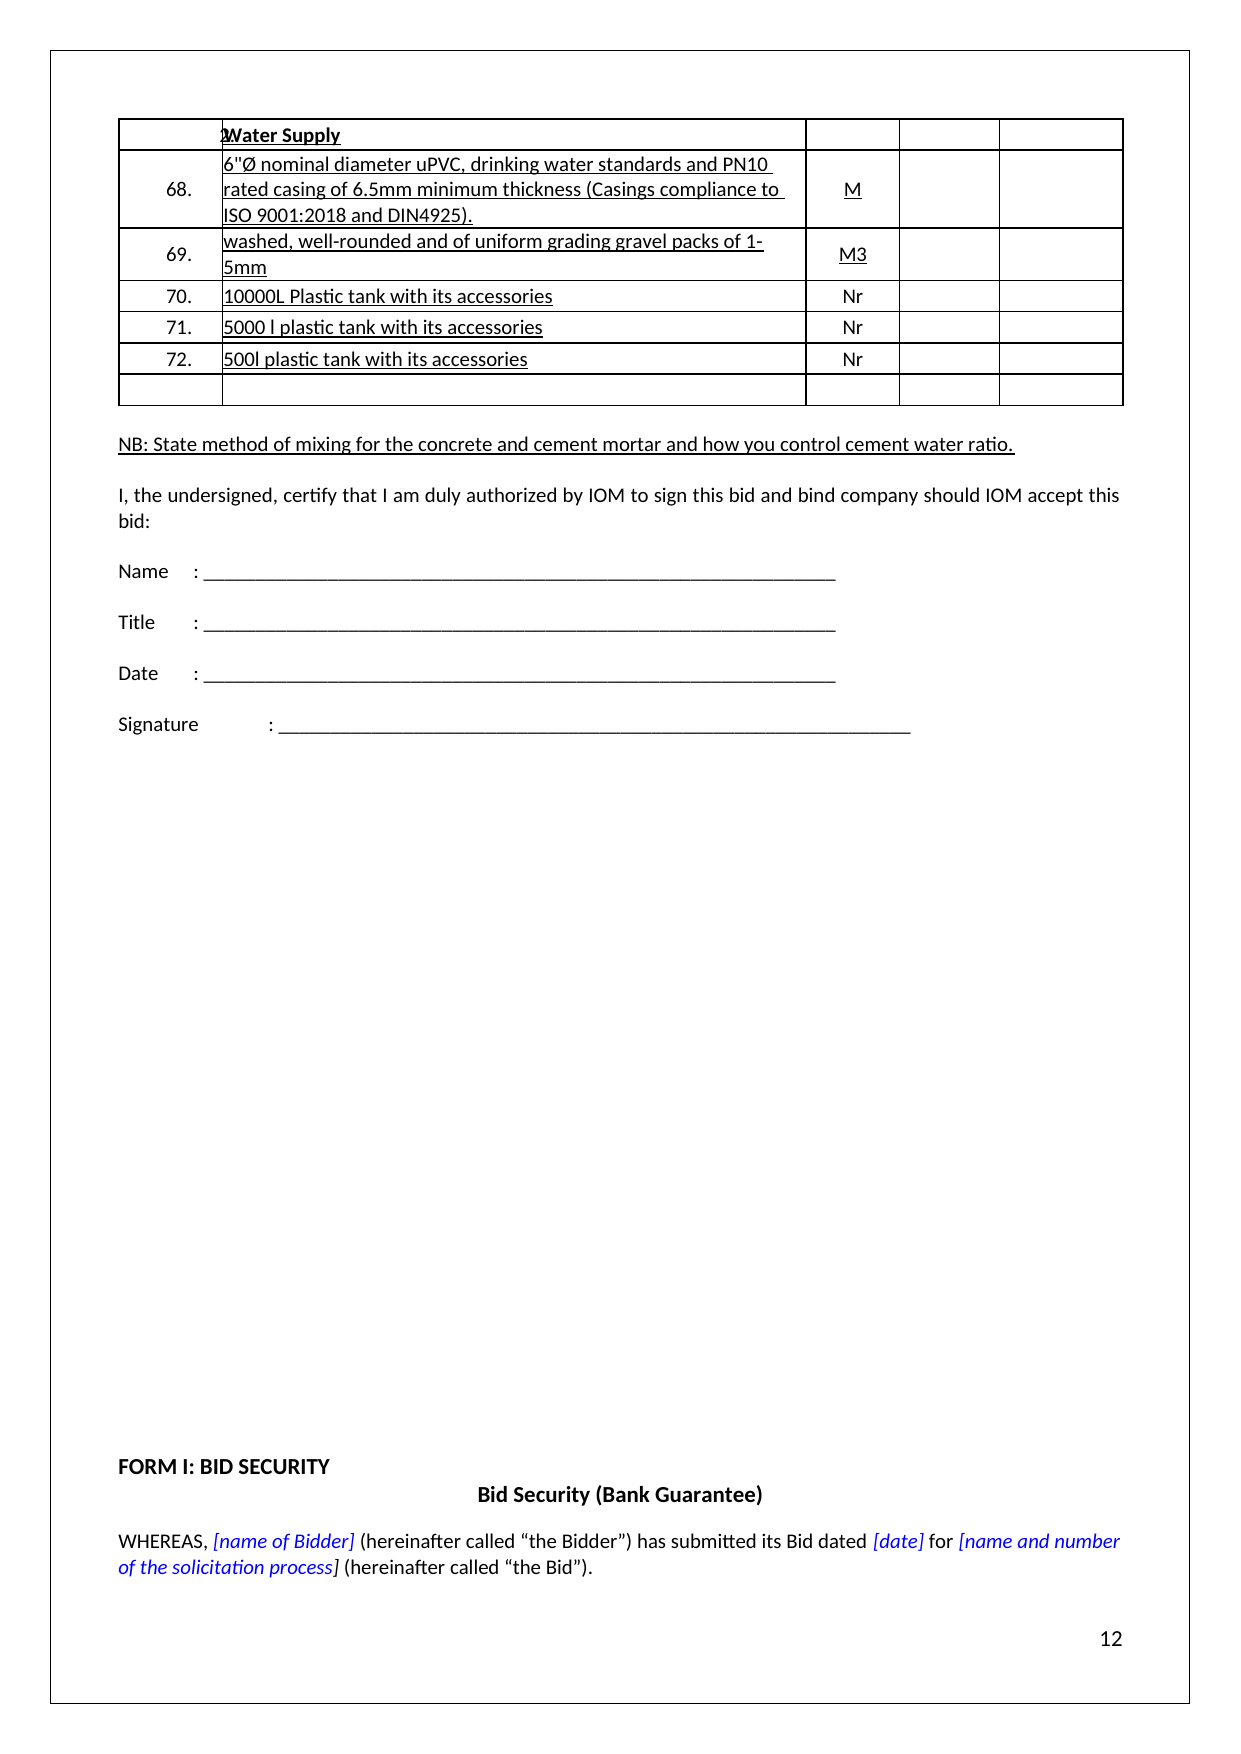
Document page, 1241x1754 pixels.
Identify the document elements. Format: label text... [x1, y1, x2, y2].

table_cell Nr [807, 312, 899, 342]
table_cell 500l plastic tank with its accessories [223, 344, 805, 373]
table_cell [1000, 375, 1122, 404]
table_cell [120, 375, 222, 404]
text Signature : _____________________________________________________________ [118, 711, 1122, 737]
table_cell [1000, 312, 1122, 342]
table_cell [900, 151, 999, 227]
table_cell [223, 375, 805, 404]
text NB: State method of mixing for the concrete and cement mortar and how you control cement water ratio. [118, 432, 1122, 457]
table_cell 6"Ø nominal diameter uPVC, drinking water standards and PN10 rated casing of 6.5mm minimum thickness (Casings compliance to ISO 9001:2018 and DIN4925). [223, 151, 805, 227]
table_cell [120, 151, 222, 227]
table_cell [1000, 229, 1122, 279]
text Title : _____________________________________________________________ [118, 609, 1122, 635]
table_cell [1000, 120, 1122, 149]
table_cell [900, 281, 999, 311]
table_cell Water Supply [223, 120, 805, 149]
table_cell [1000, 281, 1122, 311]
subtitle Bid Security (Bank Guarantee) [118, 1480, 1122, 1508]
table_cell 5000 l plastic tank with its accessories [223, 312, 805, 342]
table_cell M [807, 151, 899, 227]
table_cell [900, 312, 999, 342]
table_cell [807, 375, 899, 404]
table_cell [120, 281, 222, 311]
table_cell Nr [807, 344, 899, 373]
subtitle FORM I: BID SECURITY [118, 1452, 1122, 1480]
table_cell [900, 375, 999, 404]
table_cell washed, well-rounded and of uniform grading gravel packs of 1-5mm [223, 229, 805, 279]
table_cell [900, 120, 999, 149]
table_cell [120, 344, 222, 373]
text Date : _____________________________________________________________ [118, 660, 1122, 686]
text Name : _____________________________________________________________ [118, 559, 1122, 584]
table_cell [120, 312, 222, 342]
table_cell 10000L Plastic tank with its accessories [223, 281, 805, 311]
text WHEREAS, [name of Bidder] (hereinafter called “the Bidder”) has submitted its Bid dated [date] for [name and number of the solicitation process] (hereinafter called “the Bid”). [118, 1529, 1122, 1579]
table_cell [120, 229, 222, 279]
table_cell [120, 120, 222, 149]
table_cell [1000, 151, 1122, 227]
table_cell [807, 120, 899, 149]
table_cell [900, 344, 999, 373]
table_cell Nr [807, 281, 899, 311]
table_cell M3 [807, 229, 899, 279]
text I, the undersigned, certify that I am duly authorized by IOM to sign this bid and bind company should IOM accept this bid: [118, 482, 1122, 533]
table_cell [900, 229, 999, 279]
table_cell [1000, 344, 1122, 373]
